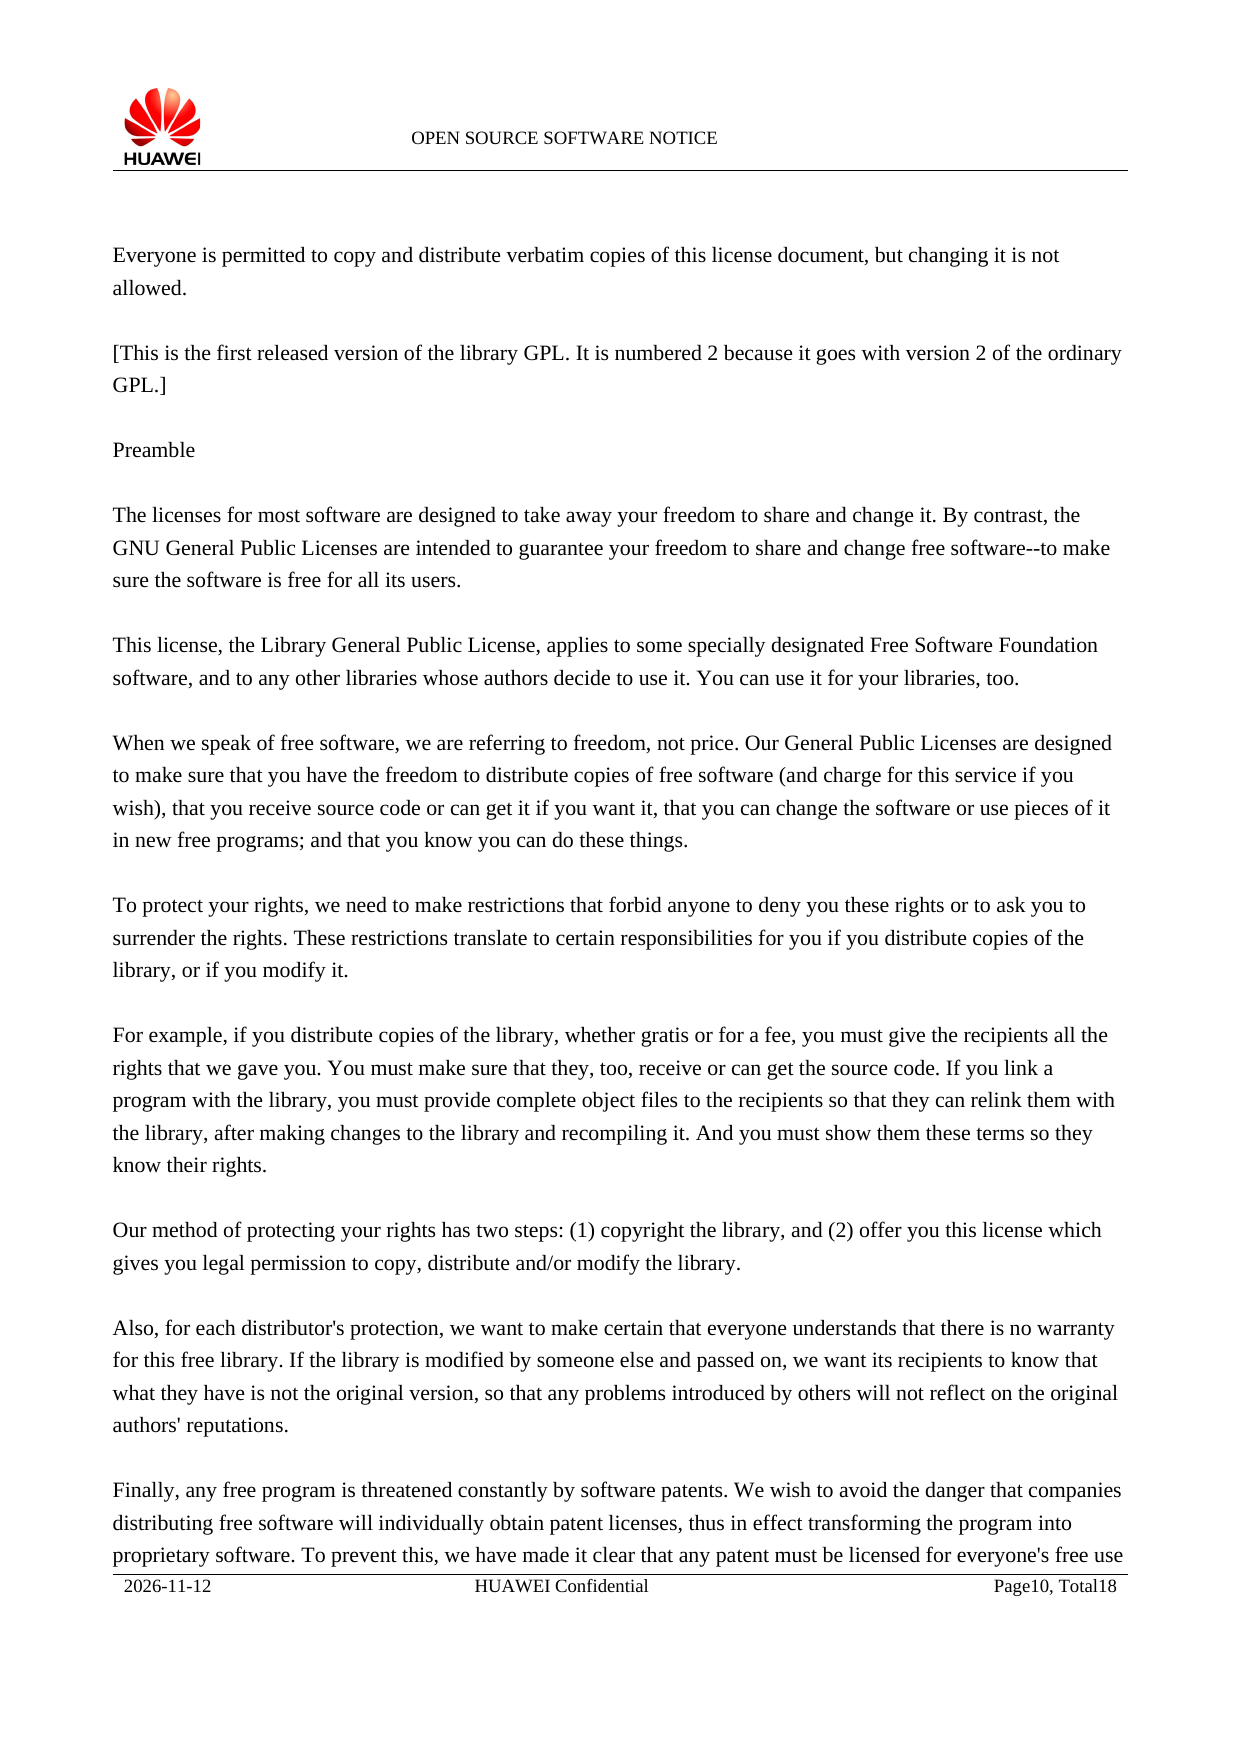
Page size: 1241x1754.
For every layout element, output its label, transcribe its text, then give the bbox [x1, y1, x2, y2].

picture [124, 88, 201, 165]
